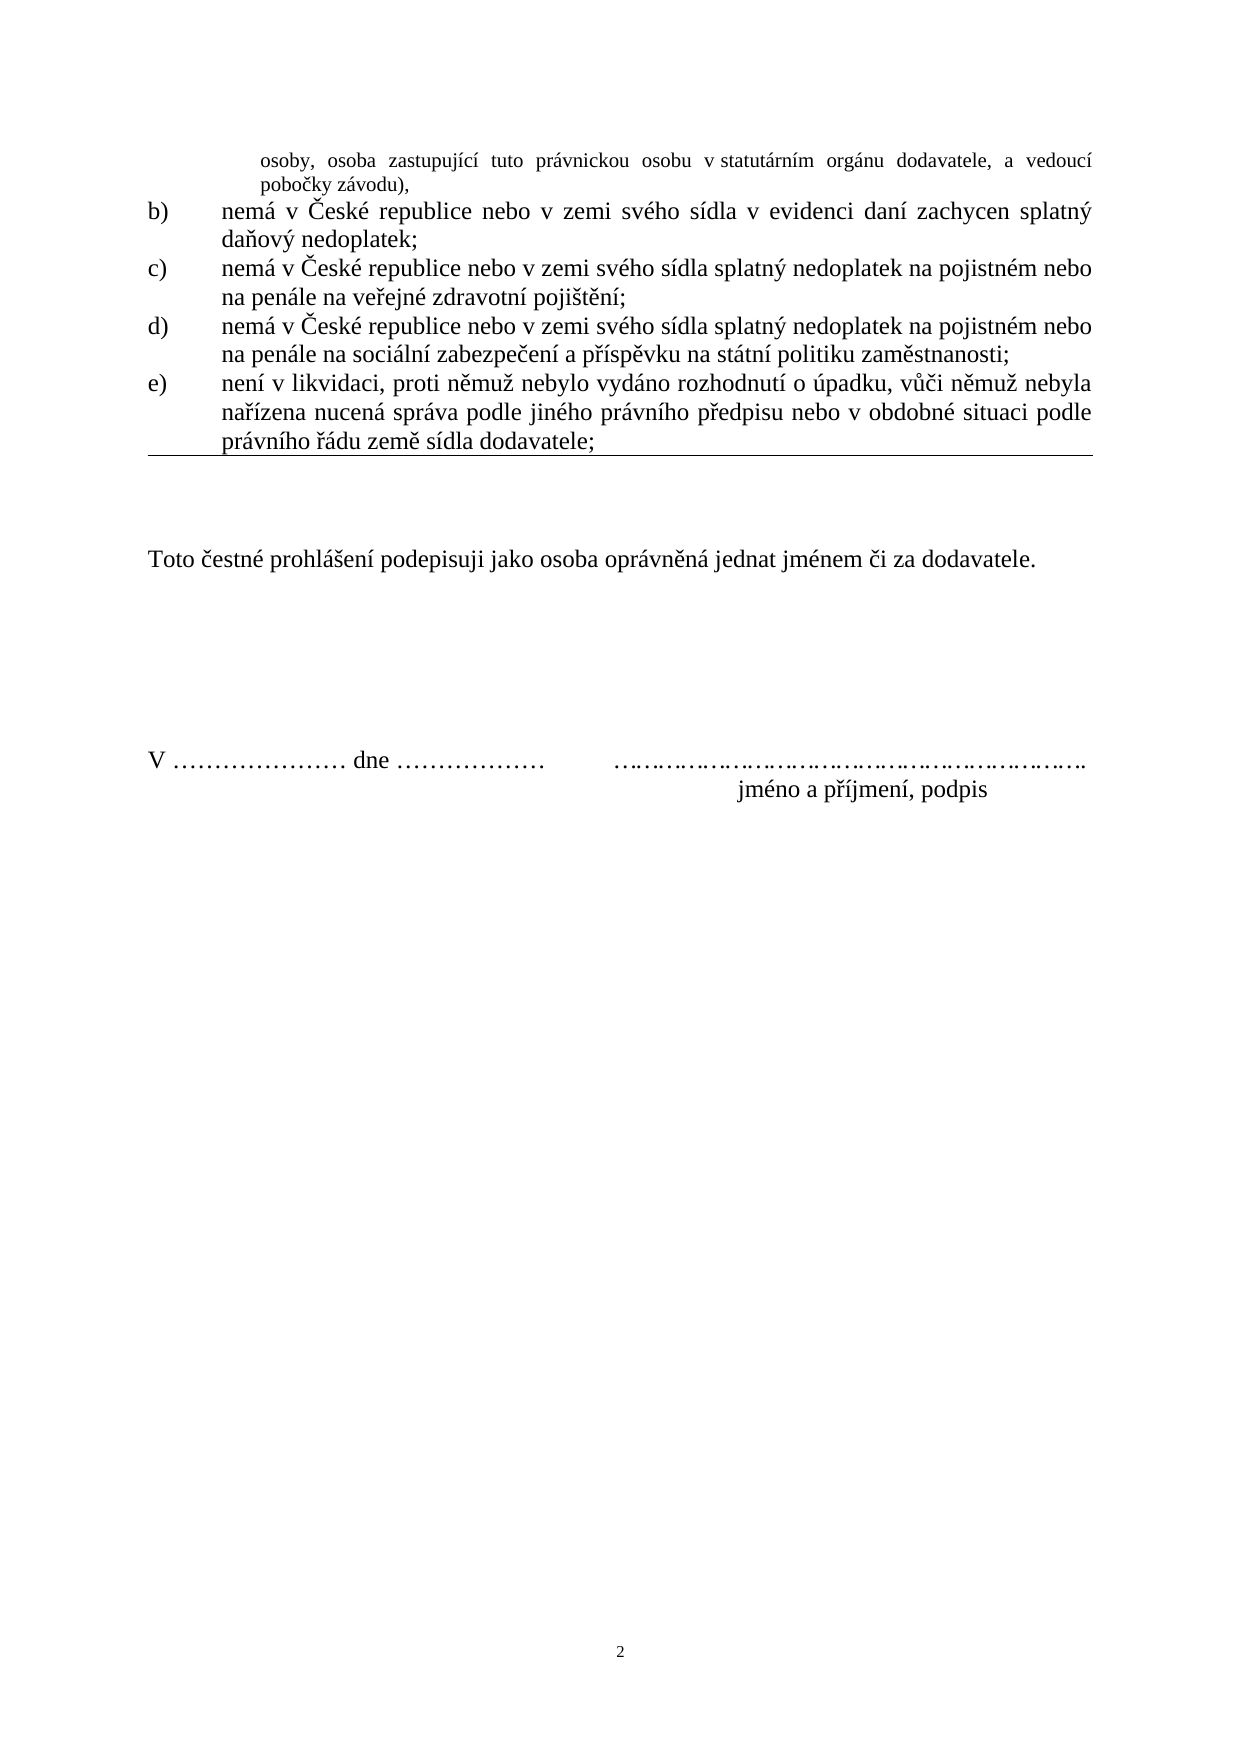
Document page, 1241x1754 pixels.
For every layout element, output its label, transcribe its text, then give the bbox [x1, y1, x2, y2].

list nemá v České republice nebo v zemi svého sídla splatný nedoplatek na pojistném nebo na penále na sociální zabezpečení a příspěvku na státní politiku zaměstnanosti; [148, 311, 1093, 368]
list nemá v České republice nebo v zemi svého sídla splatný nedoplatek na pojistném nebo na penále na veřejné zdravotní pojištění; [148, 253, 1093, 311]
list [223, 148, 1093, 196]
text V ………………… dne ……………… ………………………………………………………. [148, 745, 1093, 774]
text jméno a příjmení, podpis [148, 774, 1093, 803]
list není v likvidaci, proti němuž nebylo vydáno rozhodnutí o úpadku, vůči němuž nebyla nařízena nucená správa podle jiného právního předpisu nebo v obdobné situaci podle právního řádu země sídla dodavatele; [148, 368, 1093, 454]
list nemá v České republice nebo v zemi svého sídla v evidenci daní zachycen splatný daňový nedoplatek; [148, 196, 1093, 253]
text Toto čestné prohlášení podepisuji jako osoba oprávněná jednat jménem či za dodavatele. [148, 544, 1093, 573]
